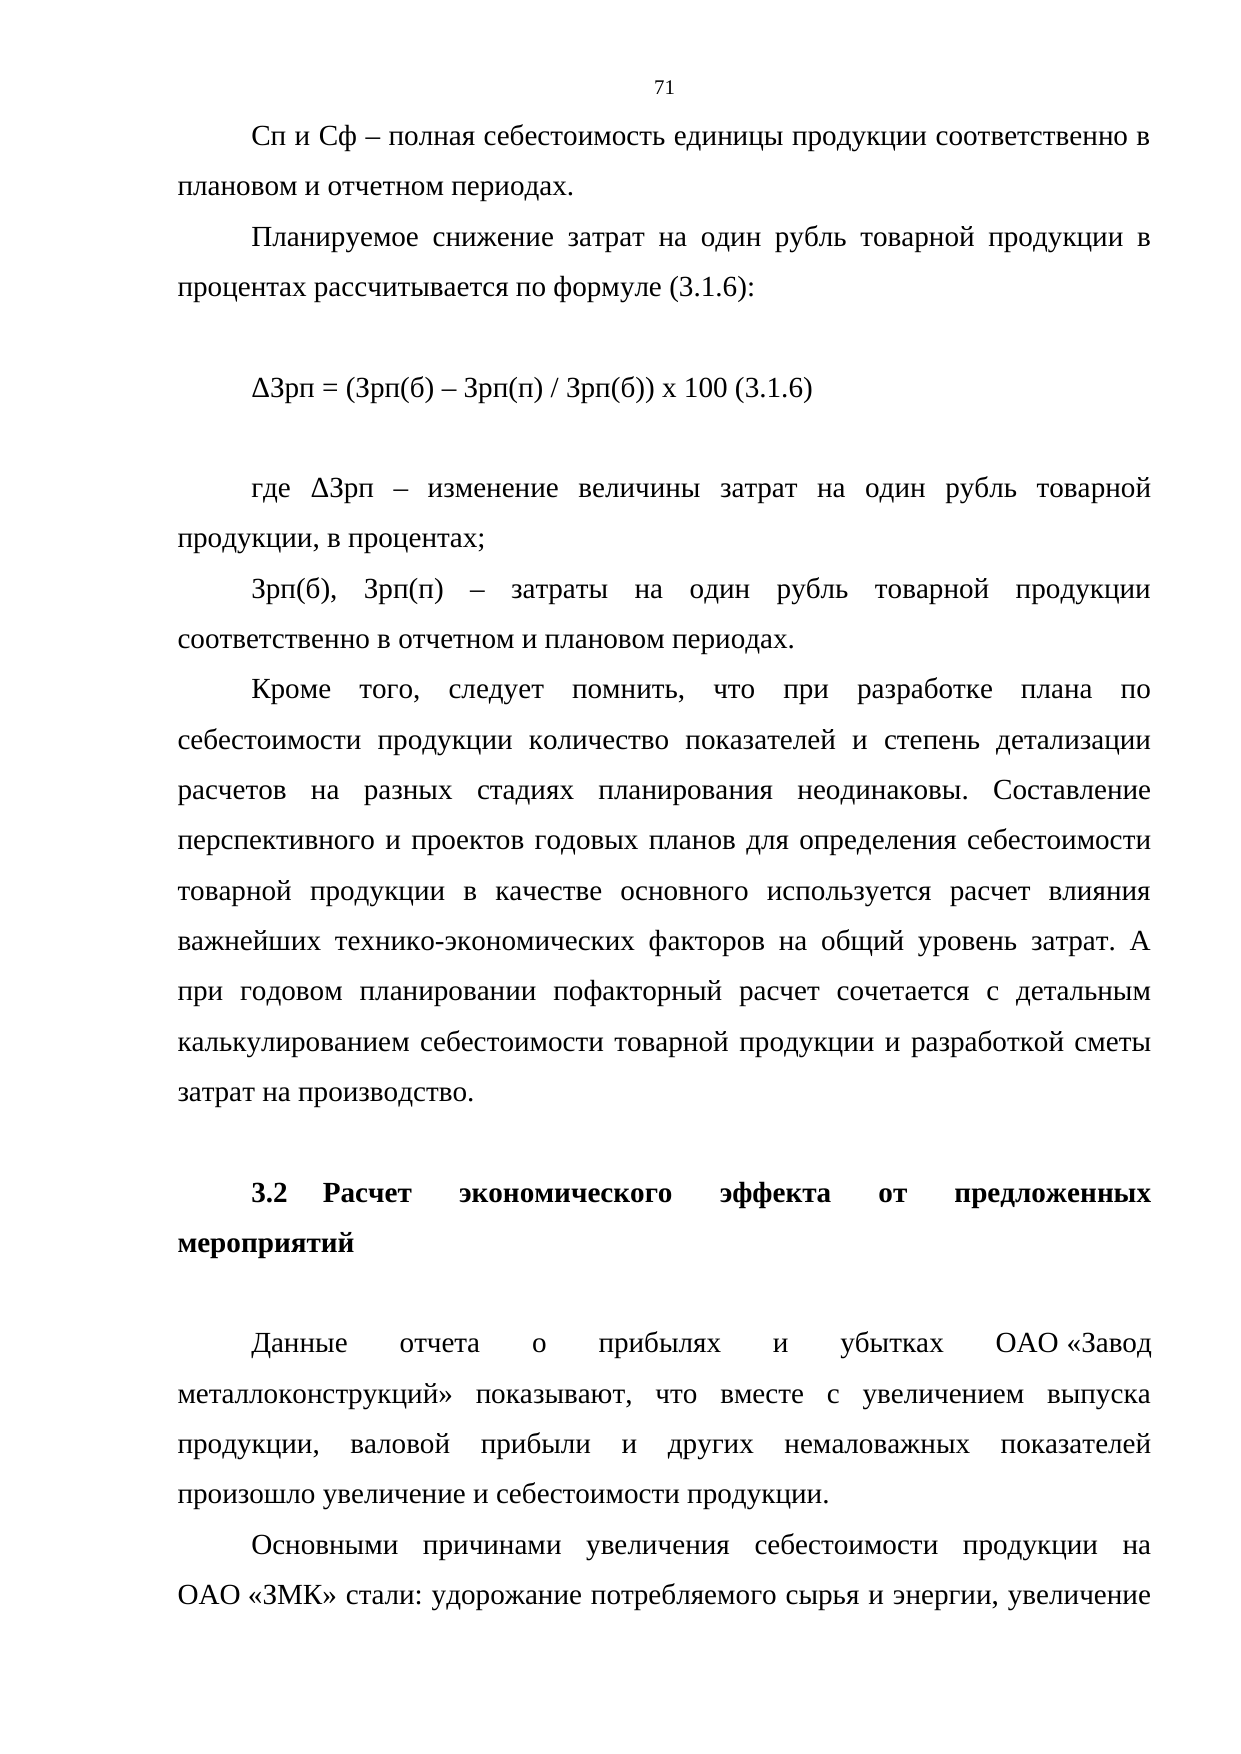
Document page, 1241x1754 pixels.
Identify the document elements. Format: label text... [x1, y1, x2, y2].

text Кроме того, следует помнить, что при разработке плана по себестоимости продукции количество показателей и степень детализации расчетов на разных стадиях планирования неодинаковы. Составление перспективного и проектов годовых планов для определения себестоимости товарной продукции в качестве основного используется расчет влияния важнейших технико-экономических факторов на общий уровень затрат. А при годовом планировании пофакторный расчет сочетается с детальным калькулированием себестоимости товарной продукции и разработкой сметы затрат на производство. [177, 672, 1152, 1108]
text где ΔЗрп – изменение величины затрат на один рубль товарной продукции, в процентах; [177, 470, 1152, 554]
text Данные отчета о прибылях и убытках ОАО «Завод металлоконструкций» показывают, что вместе с увеличением выпуска продукции, валовой прибыли и других немаловажных показателей произошло увеличение и себестоимости продукции. [177, 1326, 1152, 1510]
text Сп и Сф – полная себестоимость единицы продукции соответственно в плановом и отчетном периодах. [177, 118, 1152, 202]
list Расчет экономического эффекта от предложенных мероприятий [177, 1175, 1152, 1258]
text ΔЗрп = (Зрп(б) – Зрп(п) / Зрп(б)) х 100 (3.1.6) [177, 370, 1152, 403]
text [177, 1527, 1152, 1611]
text Планируемое снижение затрат на один рубль товарной продукции в процентах рассчитывается по формуле (3.1.6): [177, 219, 1152, 303]
text Зрп(б), Зрп(п) – затраты на один рубль товарной продукции соответственно в отчетном и плановом периодах. [177, 571, 1152, 655]
